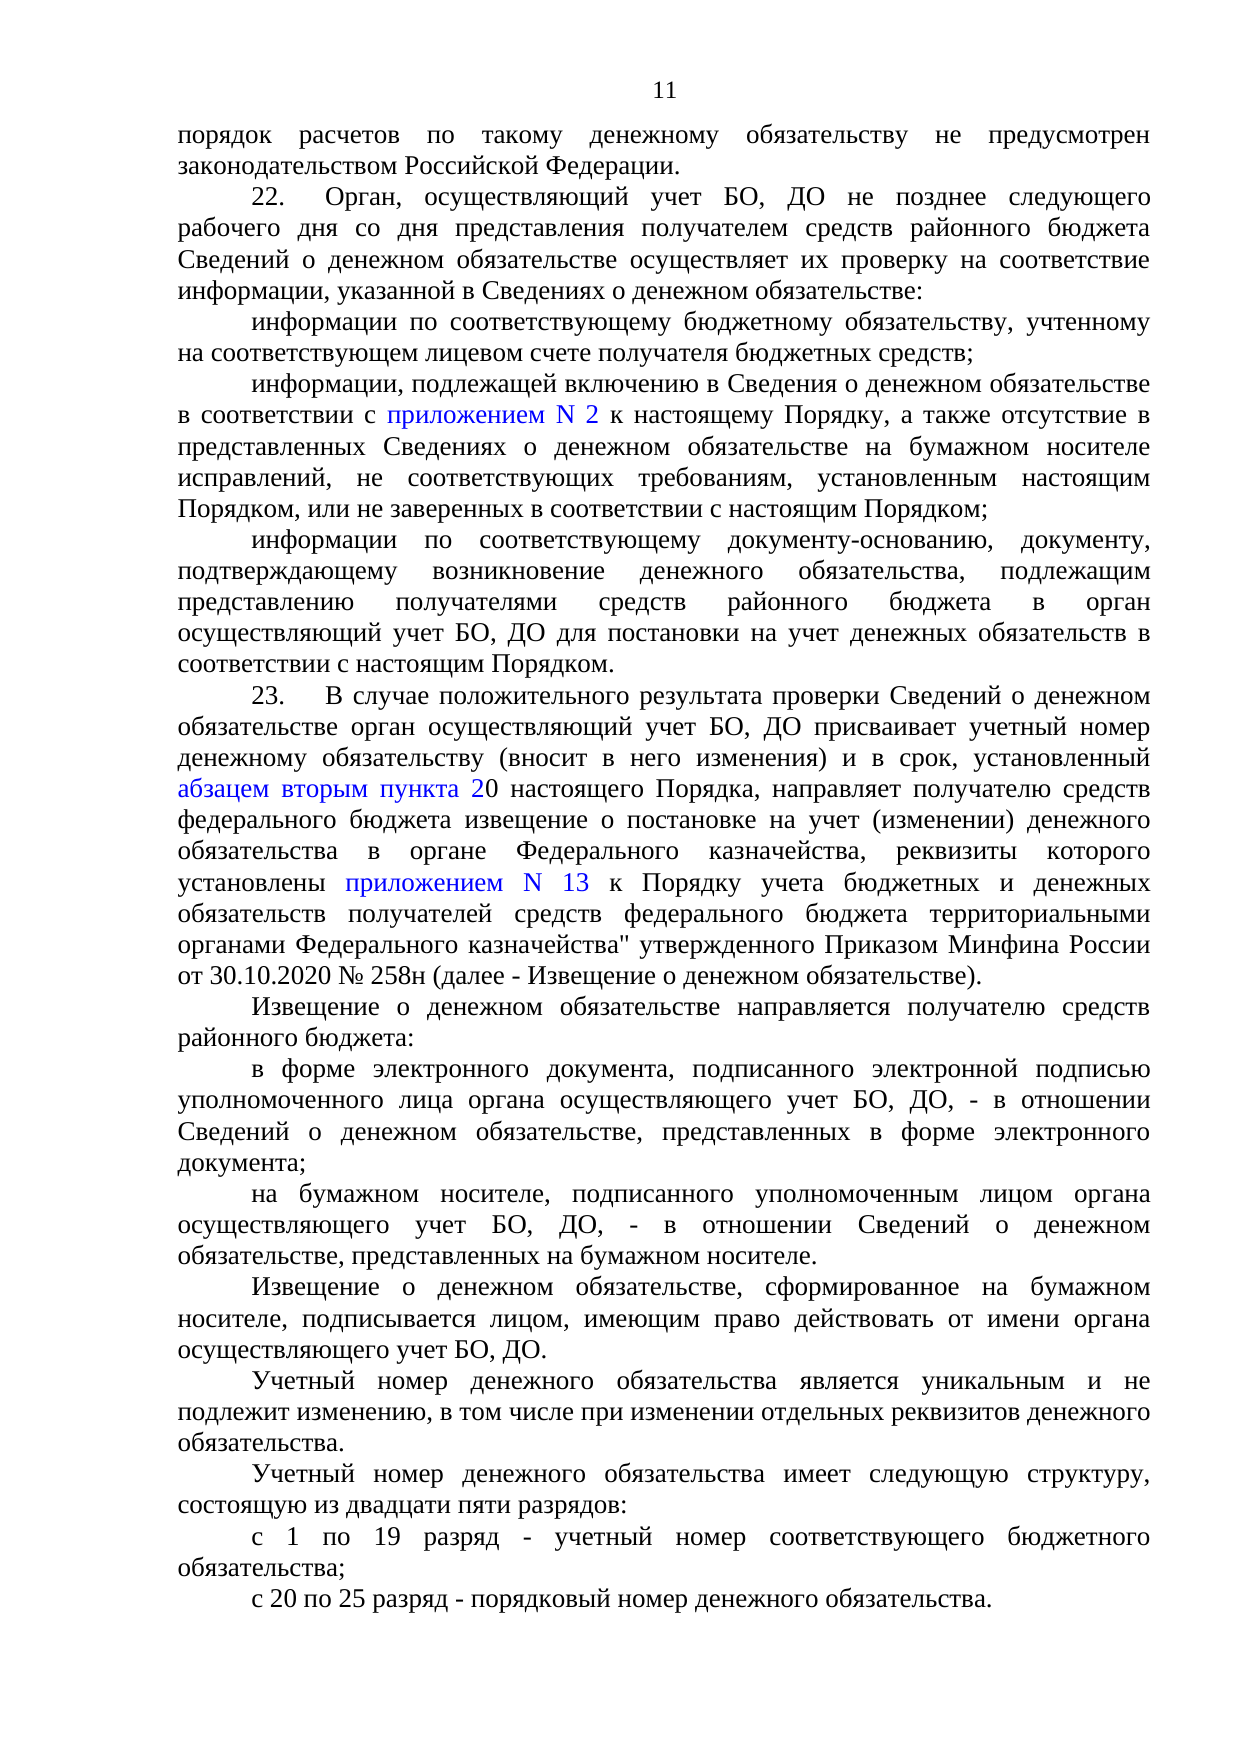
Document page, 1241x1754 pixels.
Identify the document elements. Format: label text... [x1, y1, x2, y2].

list с 20 по 25 разряд - порядковый номер денежного обязательства. [177, 1582, 1152, 1613]
list В случае положительного результата проверки Сведений о денежном обязательстве орган осуществляющий учет БО, ДО присваивает учетный номер денежному обязательству (вносит в него изменения) и в срок, установленный абзацем вторым пункта 20 настоящего Порядка, направляет получателю средств федерального бюджета извещение о постановке на учет (изменении) денежного обязательства в органе Федерального казначейства, реквизиты которого установлены приложением N 13 к Порядку учета бюджетных и денежных обязательств получателей средств федерального бюджета территориальными органами Федерального казначейства" утвержденного Приказом Минфина России от 30.10.2020 № 258н (далее - Извещение о денежном обязательстве). [177, 679, 1152, 990]
list на бумажном носителе, подписанного уполномоченным лицом органа осуществляющего учет БО, ДО, - в отношении Сведений о денежном обязательстве, представленных на бумажном носителе. [177, 1177, 1152, 1271]
list Извещение о денежном обязательстве, сформированное на бумажном носителе, подписывается лицом, имеющим право действовать от имени органа осуществляющего учет БО, ДО. [177, 1271, 1152, 1364]
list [177, 118, 1152, 180]
list информации по соответствующему документу-основанию, документу, подтверждающему возникновение денежного обязательства, подлежащим представлению получателями средств районного бюджета в орган осуществляющий учет БО, ДО для постановки на учет денежных обязательств в соответствии с настоящим Порядком. [177, 523, 1152, 679]
list Орган, осуществляющий учет БО, ДО не позднее следующего рабочего дня со дня представления получателем средств районного бюджета Сведений о денежном обязательстве осуществляет их проверку на соответствие информации, указанной в Сведениях о денежном обязательстве: [177, 180, 1152, 305]
list Извещение о денежном обязательстве направляется получателю средств районного бюджета: [177, 990, 1152, 1052]
list Учетный номер денежного обязательства имеет следующую структуру, состоящую из двадцати пяти разрядов: [177, 1457, 1152, 1520]
list информации по соответствующему бюджетному обязательству, учтенному на соответствующем лицевом счете получателя бюджетных средств; [177, 305, 1152, 367]
list в форме электронного документа, подписанного электронной подписью уполномоченного лица органа осуществляющего учет БО, ДО, - в отношении Сведений о денежном обязательстве, представленных в форме электронного документа; [177, 1052, 1152, 1177]
list Учетный номер денежного обязательства является уникальным и не подлежит изменению, в том числе при изменении отдельных реквизитов денежного обязательства. [177, 1364, 1152, 1457]
list с 1 по 19 разряд - учетный номер соответствующего бюджетного обязательства; [177, 1520, 1152, 1582]
list информации, подлежащей включению в Сведения о денежном обязательстве в соответствии с приложением N 2 к настоящему Порядку, а также отсутствие в представленных Сведениях о денежном обязательстве на бумажном носителе исправлений, не соответствующих требованиям, установленным настоящим Порядком, или не заверенных в соответствии с настоящим Порядком; [177, 367, 1152, 523]
